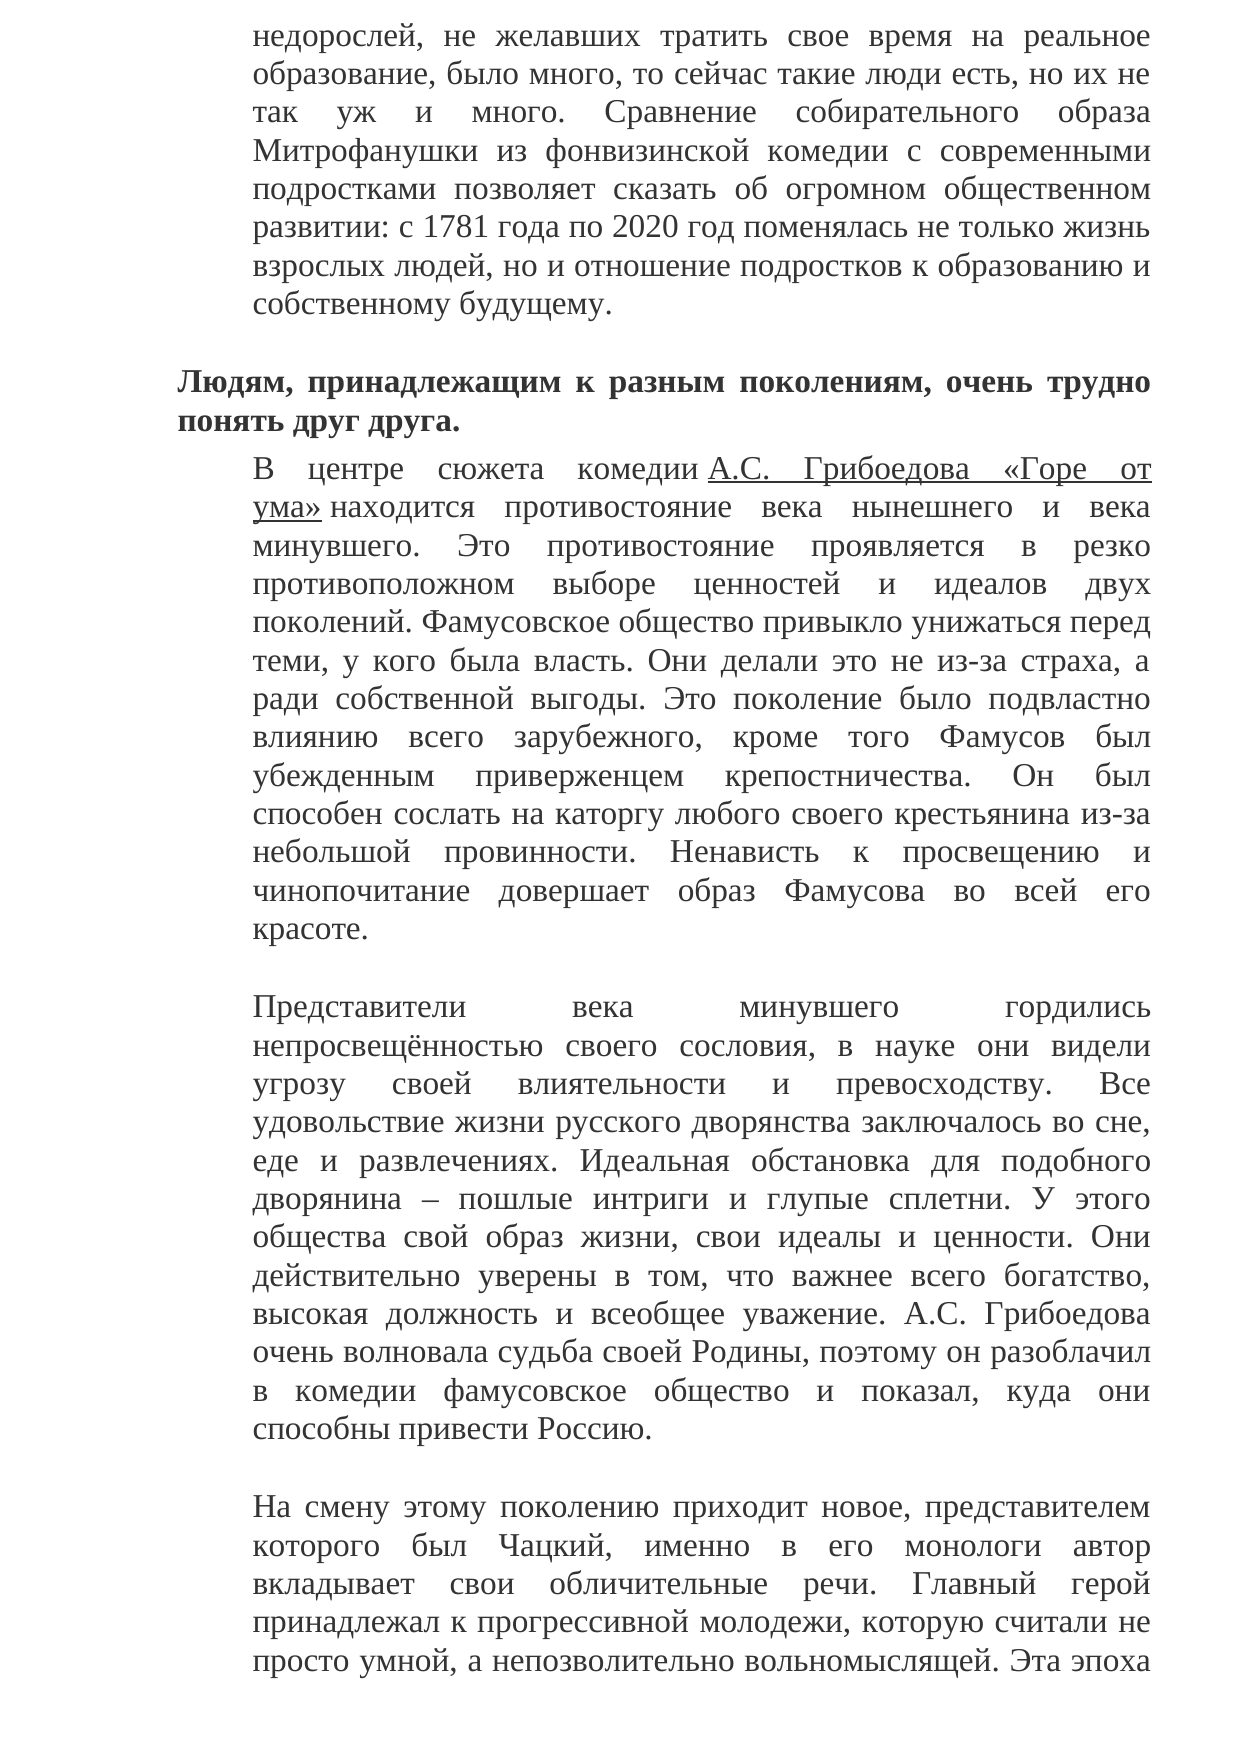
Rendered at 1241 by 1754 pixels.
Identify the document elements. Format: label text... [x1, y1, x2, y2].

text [252, 15, 1152, 321]
text Людям, принадлежащим к разным поколениям, очень трудно понять друг друга. [177, 361, 1152, 438]
text В центре сюжета комедии А.С. Грибоедова «Горе от ума» находится противостояние века нынешнего и века минувшего. Это противостояние проявляется в резко противоположном выборе ценностей и идеалов двух поколений. Фамусовское общество привыкло унижаться перед теми, у кого была власть. Они делали это не из-за страха, а ради собственной выгоды. Это поколение было подвластно влиянию всего зарубежного, кроме того Фамусов был убежденным приверженцем крепостничества. Он был способен сослать на каторгу любого своего крестьянина из-за небольшой провинности. Ненависть к просвещению и чинопочитание довершает образ Фамусова во всей его красоте. [252, 448, 1152, 946]
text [252, 1486, 1152, 1678]
text Представители века минувшего гордились непросвещённостью своего сословия, в науке они видели угрозу своей влиятельности и превосходству. Все удовольствие жизни русского дворянства заключалось во сне, еде и развлечениях. Идеальная обстановка для подобного дворянина – пошлые интриги и глупые сплетни. У этого общества свой образ жизни, свои идеалы и ценности. Они действительно уверены в том, что важнее всего богатство, высокая должность и всеобщее уважение. А.С. Грибоедова очень волновала судьба своей Родины, поэтому он разоблачил в комедии фамусовское общество и показал, куда они способны привести Россию. [252, 986, 1152, 1446]
